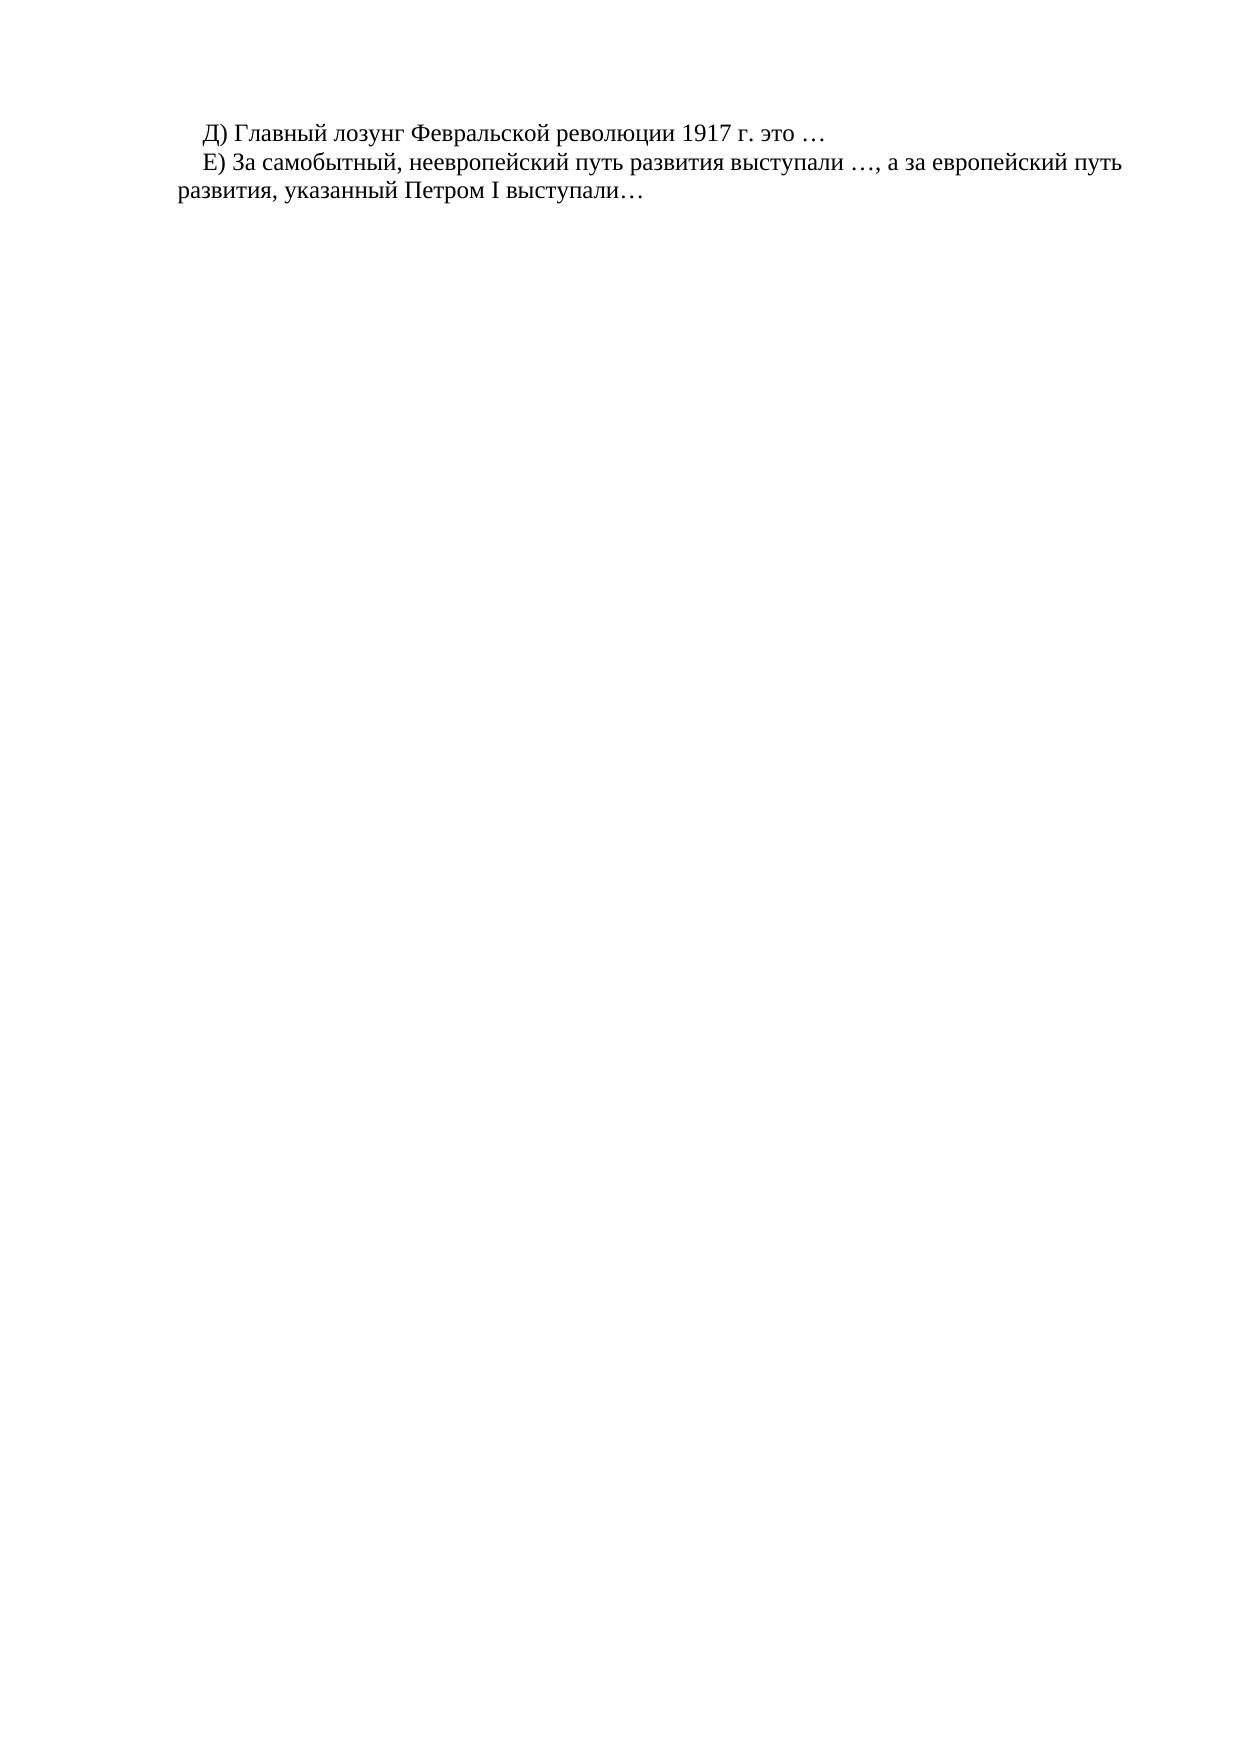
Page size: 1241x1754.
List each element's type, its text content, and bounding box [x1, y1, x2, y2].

text Е) За самобытный, неевропейский путь развития выступали …, а за европейский путь развития, указанный Петром I выступали… [177, 147, 1152, 204]
text Д) Главный лозунг Февральской революции 1917 г. это … [177, 118, 1152, 147]
